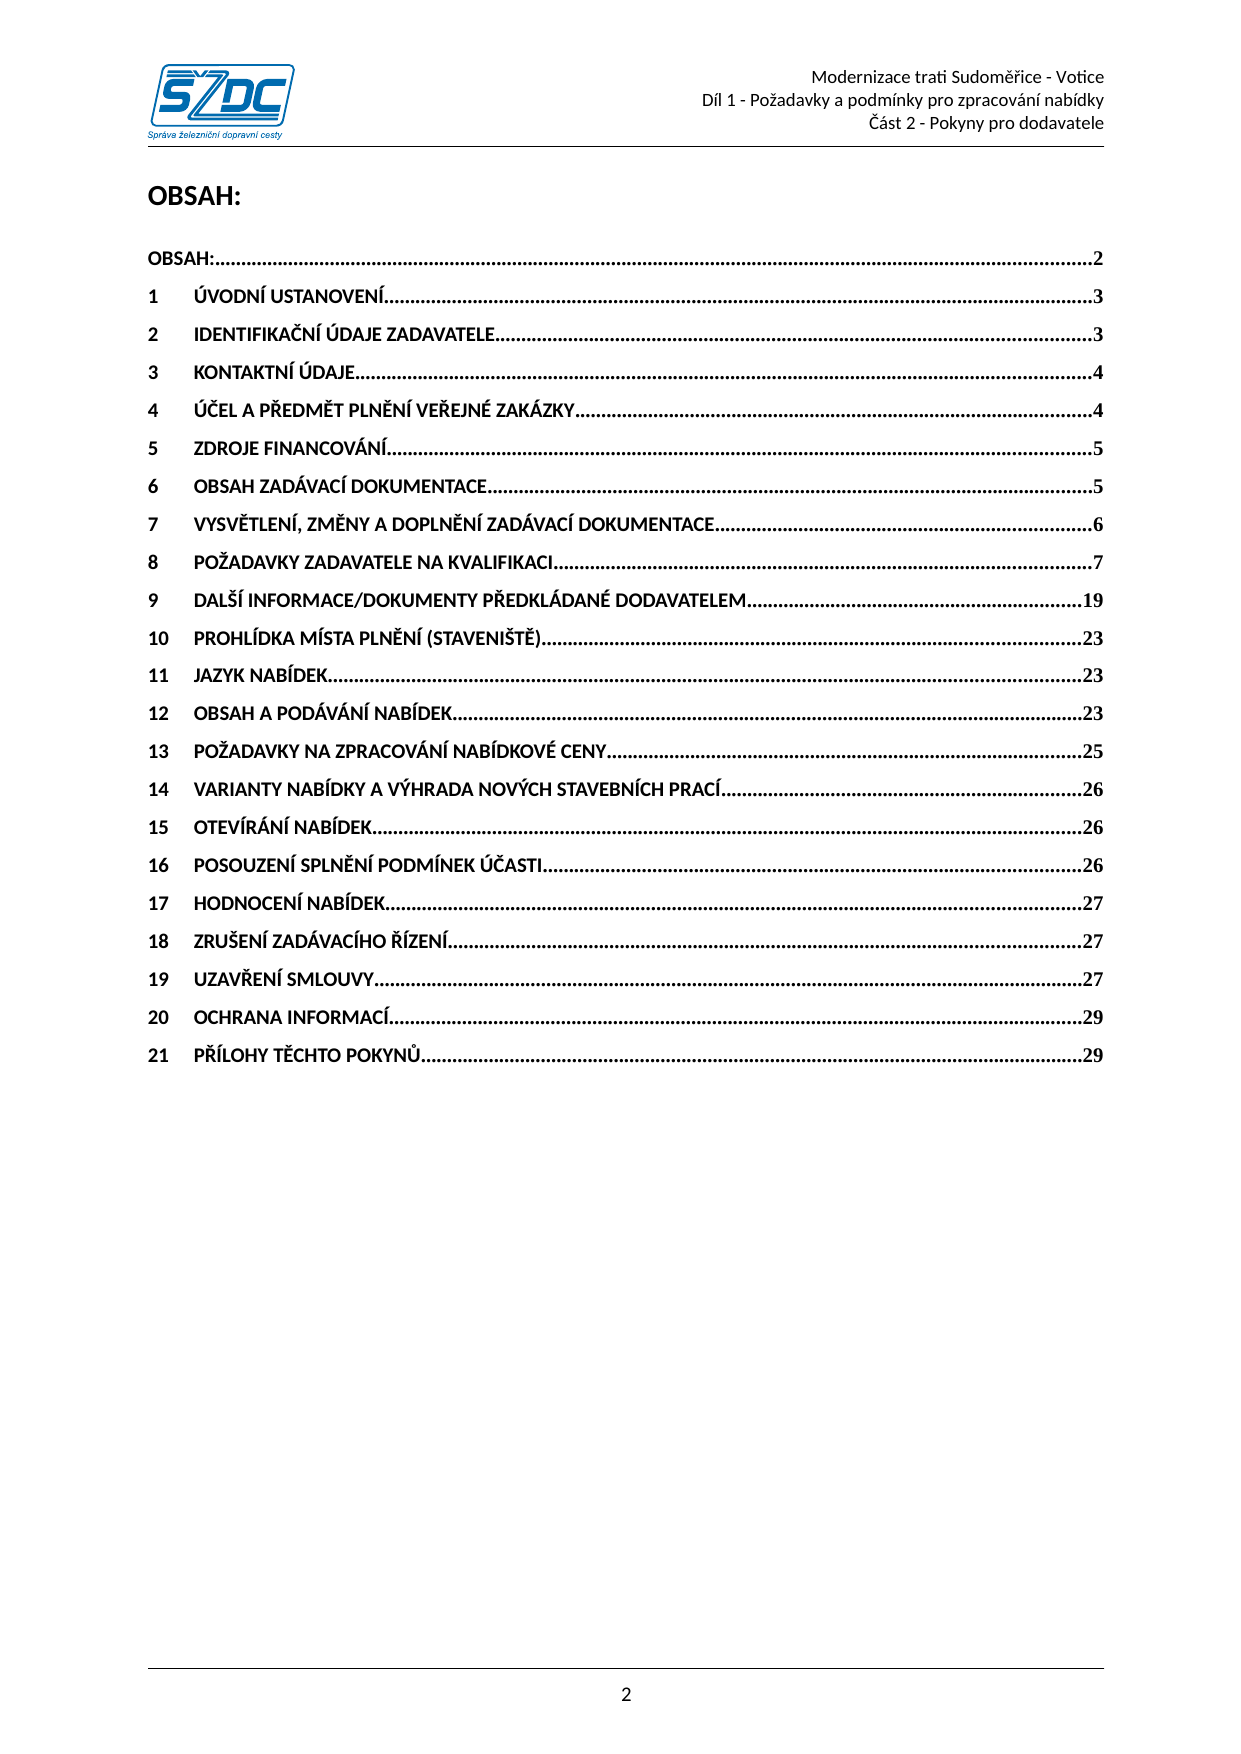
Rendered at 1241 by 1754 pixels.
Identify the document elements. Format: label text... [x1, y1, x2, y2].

text 13 POŽADAVKY NA ZPRACOVÁNÍ NABÍDKOVÉ CENY 25 [148, 738, 1104, 764]
text OBSAH: [148, 177, 1104, 213]
text 16 POSOUZENÍ SPLNĚNÍ PODMÍNEK ÚČASTI 26 [148, 852, 1104, 878]
text 6 OBSAH ZADÁVACÍ DOKUMENTACE 5 [148, 473, 1104, 498]
text 18 ZRUŠENÍ ZADÁVACÍHO ŘÍZENÍ 27 [148, 928, 1104, 953]
text 17 HODNOCENÍ NABÍDEK 27 [148, 890, 1104, 916]
text 11 JAZYK NABÍDEK 23 [148, 663, 1104, 688]
text 7 VYSVĚTLENÍ, ZMĚNY A DOPLNĚNÍ ZADÁVACÍ DOKUMENTACE 6 [148, 511, 1104, 536]
text 15 OTEVÍRÁNÍ NABÍDEK 26 [148, 814, 1104, 840]
text 1 ÚVODNÍ USTANOVENÍ 3 [148, 283, 1104, 309]
text 8 POŽADAVKY ZADAVATELE NA KVALIFIKACI 7 [148, 549, 1104, 574]
text 12 OBSAH A PODÁVÁNÍ NABÍDEK 23 [148, 701, 1104, 726]
text 2 IDENTIFIKAČNÍ ÚDAJE ZADAVATELE 3 [148, 321, 1104, 347]
text 5 ZDROJE FINANCOVÁNÍ 5 [148, 435, 1104, 461]
text 4 ÚČEL A PŘEDMĚT PLNĚNÍ VEŘEJNÉ ZAKÁZKY 4 [148, 397, 1104, 423]
text 21 PŘÍLOHY TĚCHTO POKYNŮ 29 [148, 1042, 1104, 1067]
text 20 OCHRANA INFORMACÍ 29 [148, 1004, 1104, 1029]
text 10 PROHLÍDKA MÍSTA PLNĚNÍ (STAVENIŠTĚ) 23 [148, 625, 1104, 650]
text 19 UZAVŘENÍ SMLOUVY 27 [148, 966, 1104, 991]
text OBSAH: 2 [148, 246, 1104, 271]
text 14 VARIANTY NABÍDKY A VÝHRADA NOVÝCH STAVEBNÍCH PRACÍ 26 [148, 776, 1104, 802]
text 9 DALŠÍ INFORMACE/DOKUMENTY PŘEDKLÁDANÉ DODAVATELEM 19 [148, 587, 1104, 612]
text 3 KONTAKTNÍ ÚDAJE 4 [148, 359, 1104, 385]
